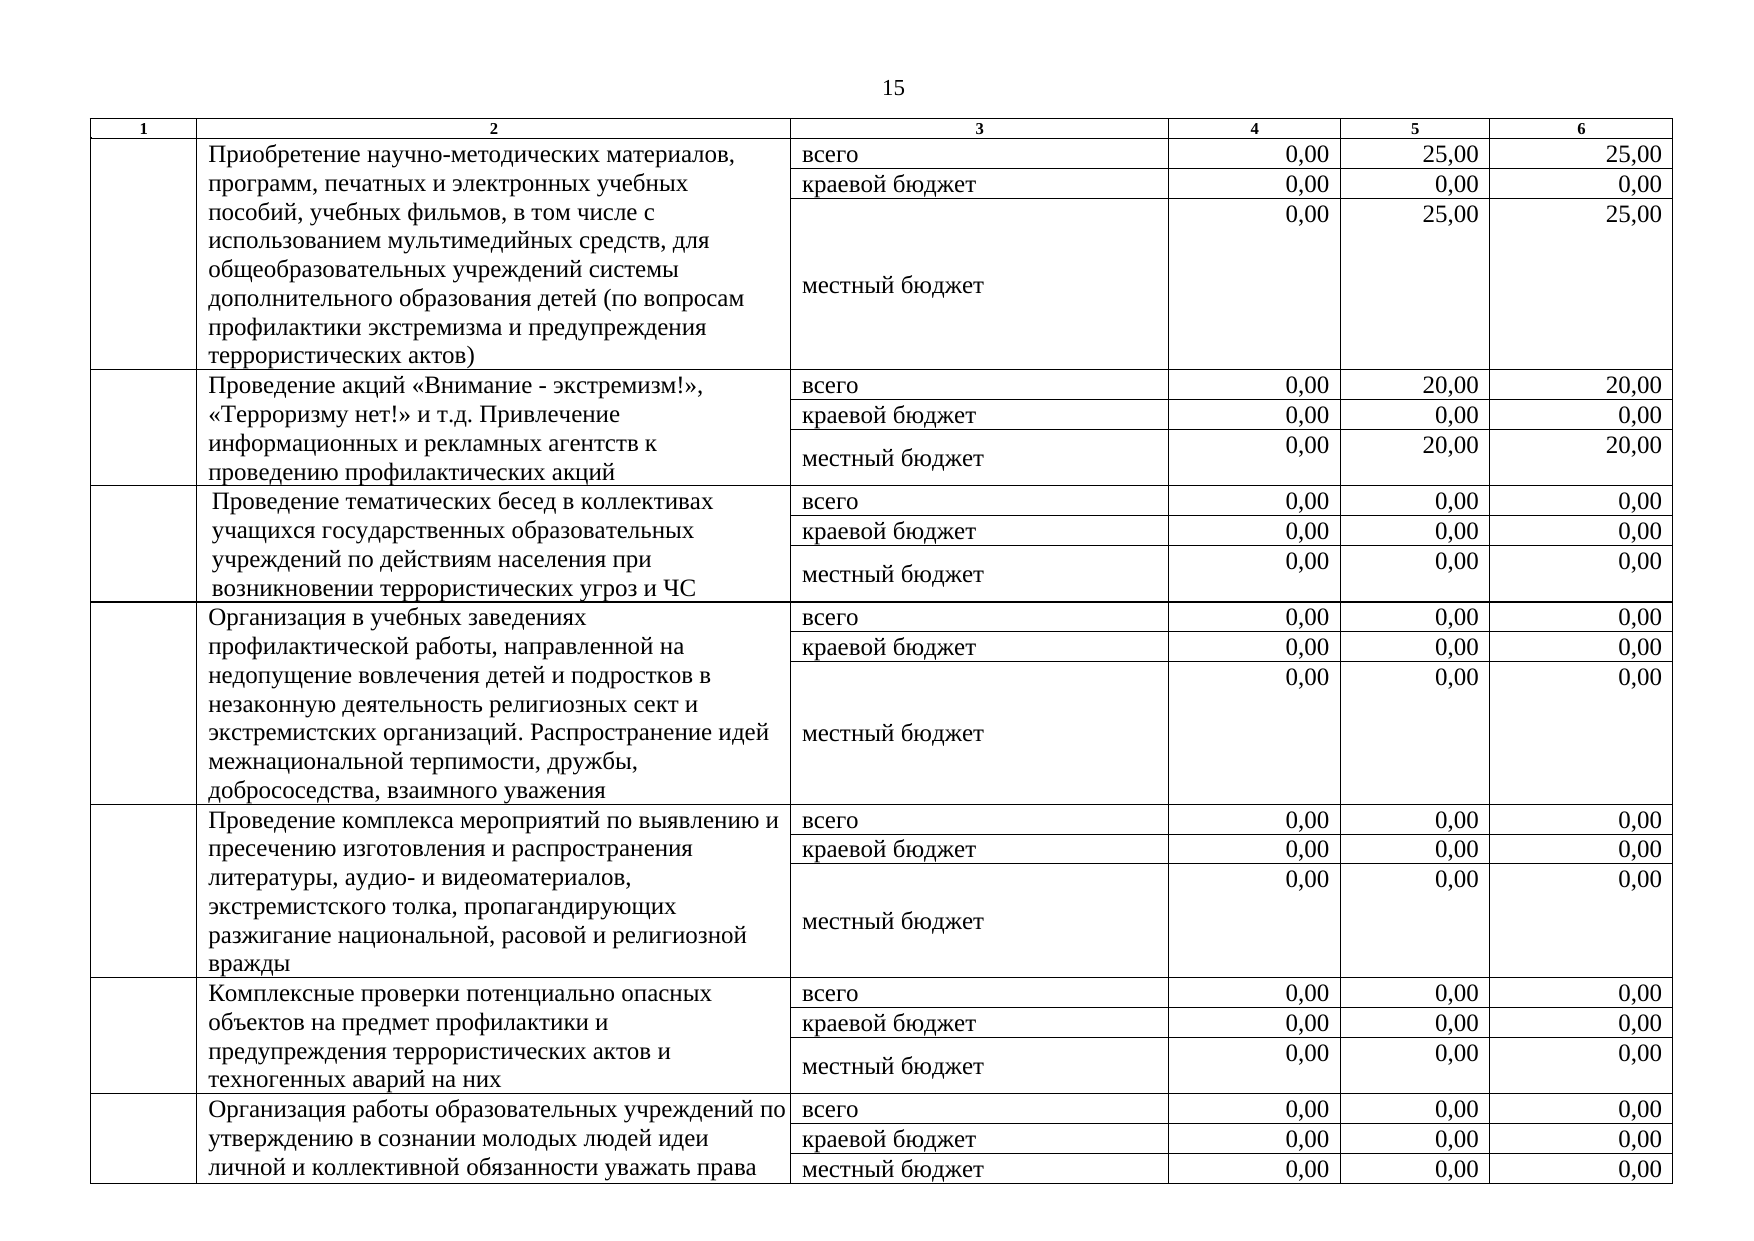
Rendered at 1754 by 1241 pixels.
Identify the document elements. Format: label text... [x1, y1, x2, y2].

table_cell всего [791, 139, 1168, 168]
table_cell местный бюджет [791, 1154, 1168, 1183]
table_cell 0,00 [1169, 1038, 1340, 1093]
table_cell 0,00 [1169, 199, 1340, 369]
table_cell 0,00 [1490, 400, 1672, 429]
table_cell 0,00 [1490, 603, 1672, 631]
table_cell 0,00 [1341, 400, 1489, 429]
table_cell краевой бюджет [791, 1124, 1168, 1153]
table_cell 0,00 [1169, 430, 1340, 485]
table_cell 20,00 [1341, 430, 1489, 485]
table_cell 20,00 [1490, 430, 1672, 485]
table_cell 0,00 [1169, 632, 1340, 661]
table_cell 25,00 [1341, 199, 1489, 369]
table_cell [91, 486, 196, 601]
table_cell 0,00 [1169, 1154, 1340, 1183]
table_cell 0,00 [1341, 1094, 1489, 1123]
table_header 5 [1341, 119, 1489, 138]
table_cell 0,00 [1490, 1008, 1672, 1037]
table_cell 0,00 [1341, 1038, 1489, 1093]
table_cell Организация работы образовательных учреждений по утверждению в сознании молодых людей идеи личной и коллективной обязанности уважать права человека, формированию нетерпимости к любым проявлениям экстремизма [197, 1094, 790, 1183]
table_cell 0,00 [1341, 662, 1489, 804]
table_cell всего [791, 370, 1168, 399]
table_cell краевой бюджет [791, 1008, 1168, 1037]
table_cell 0,00 [1169, 662, 1340, 804]
table_cell 0,00 [1169, 835, 1340, 863]
table_cell [91, 805, 196, 977]
table_header 4 [1169, 119, 1340, 138]
table_cell 25,00 [1490, 139, 1672, 168]
table_cell 0,00 [1341, 486, 1489, 515]
table_cell 0,00 [1341, 603, 1489, 631]
table_cell краевой бюджет [791, 835, 1168, 863]
table_cell всего [791, 486, 1168, 515]
table_cell 0,00 [1490, 546, 1672, 601]
table_cell местный бюджет [791, 1038, 1168, 1093]
table_cell 0,00 [1341, 632, 1489, 661]
table_cell 0,00 [1169, 370, 1340, 399]
table_cell 0,00 [1341, 169, 1489, 198]
table_cell [91, 978, 196, 1093]
table_cell краевой бюджет [791, 516, 1168, 545]
table_cell 0,00 [1169, 1124, 1340, 1153]
table_cell Проведение комплекса мероприятий по выявлению и пресечению изготовления и распространения литературы, аудио- и видеоматериалов, экстремистского толка, пропагандирующих разжигание национальной, расовой и религиозной вражды [197, 805, 790, 977]
table_cell 0,00 [1490, 864, 1672, 977]
table_cell 0,00 [1490, 1124, 1672, 1153]
table_cell 0,00 [1341, 978, 1489, 1007]
table_cell 0,00 [1490, 169, 1672, 198]
table_cell 0,00 [1169, 400, 1340, 429]
table_cell всего [791, 978, 1168, 1007]
table_cell 0,00 [1169, 546, 1340, 601]
table_cell 0,00 [1490, 835, 1672, 863]
table_cell 0,00 [1169, 169, 1340, 198]
table_cell 0,00 [1490, 805, 1672, 833]
table_cell 0,00 [1490, 1094, 1672, 1123]
table_cell 0,00 [1341, 835, 1489, 863]
table_cell 0,00 [1169, 516, 1340, 545]
table_cell краевой бюджет [791, 400, 1168, 429]
table_cell 0,00 [1490, 1038, 1672, 1093]
table_cell [91, 139, 196, 369]
table_cell местный бюджет [791, 199, 1168, 369]
table_cell 0,00 [1490, 1154, 1672, 1183]
table_cell 0,00 [1169, 1008, 1340, 1037]
table_cell местный бюджет [791, 864, 1168, 977]
table_cell всего [791, 603, 1168, 631]
table_cell 0,00 [1341, 1124, 1489, 1153]
table_cell 0,00 [1341, 516, 1489, 545]
table_cell 0,00 [1341, 1154, 1489, 1183]
table_cell 0,00 [1341, 864, 1489, 977]
table_header 6 [1490, 119, 1672, 138]
table_cell 0,00 [1169, 1094, 1340, 1123]
table_cell [91, 1094, 196, 1183]
table_cell 25,00 [1341, 139, 1489, 168]
table_cell 0,00 [1169, 486, 1340, 515]
table_cell всего [791, 805, 1168, 833]
table_cell 0,00 [1490, 486, 1672, 515]
table_cell Приобретение научно-методических материалов, программ, печатных и электронных учебных пособий, учебных фильмов, в том числе с использованием мультимедийных средств, для общеобразовательных учреждений системы дополнительного образования детей (по вопросам профилактики экстремизма и предупреждения террористических актов) [197, 139, 790, 369]
table_cell Проведение тематических бесед в коллективах учащихся государственных образовательных учреждений по действиям населения при возникновении террористических угроз и ЧС [197, 486, 790, 601]
table_cell 0,00 [1169, 139, 1340, 168]
table_cell 0,00 [1169, 864, 1340, 977]
table_header 3 [791, 119, 1168, 138]
table_cell краевой бюджет [791, 169, 1168, 198]
table_cell 0,00 [1169, 603, 1340, 631]
table_cell 0,00 [1341, 546, 1489, 601]
table_header 1 [91, 119, 196, 138]
table_cell 0,00 [1490, 662, 1672, 804]
table_cell Организация в учебных заведениях профилактической работы, направленной на недопущение вовлечения детей и подростков в незаконную деятельность религиозных сект и экстремистских организаций. Распространение идей межнациональной терпимости, дружбы, добрососедства, взаимного уважения [197, 603, 790, 804]
table_cell 25,00 [1490, 199, 1672, 369]
table_cell 20,00 [1341, 370, 1489, 399]
table_cell местный бюджет [791, 662, 1168, 804]
table_header 2 [197, 119, 790, 138]
table_cell 0,00 [1490, 516, 1672, 545]
table_cell 0,00 [1169, 978, 1340, 1007]
table_cell 0,00 [1169, 805, 1340, 833]
table_cell 0,00 [1490, 632, 1672, 661]
table_cell Проведение акций «Внимание - экстремизм!», «Терроризму нет!» и т.д. Привлечение информационных и рекламных агентств к проведению профилактических акций [197, 370, 790, 485]
table_cell местный бюджет [791, 546, 1168, 601]
table_cell 0,00 [1490, 978, 1672, 1007]
table_cell местный бюджет [791, 430, 1168, 485]
table_cell краевой бюджет [791, 632, 1168, 661]
table_cell [91, 370, 196, 485]
table_cell [91, 603, 196, 804]
table_cell Комплексные проверки потенциально опасных объектов на предмет профилактики и предупреждения террористических актов и техногенных аварий на них [197, 978, 790, 1093]
table_cell 0,00 [1341, 1008, 1489, 1037]
table_cell 20,00 [1490, 370, 1672, 399]
table_cell 0,00 [1341, 805, 1489, 833]
table_cell всего [791, 1094, 1168, 1123]
